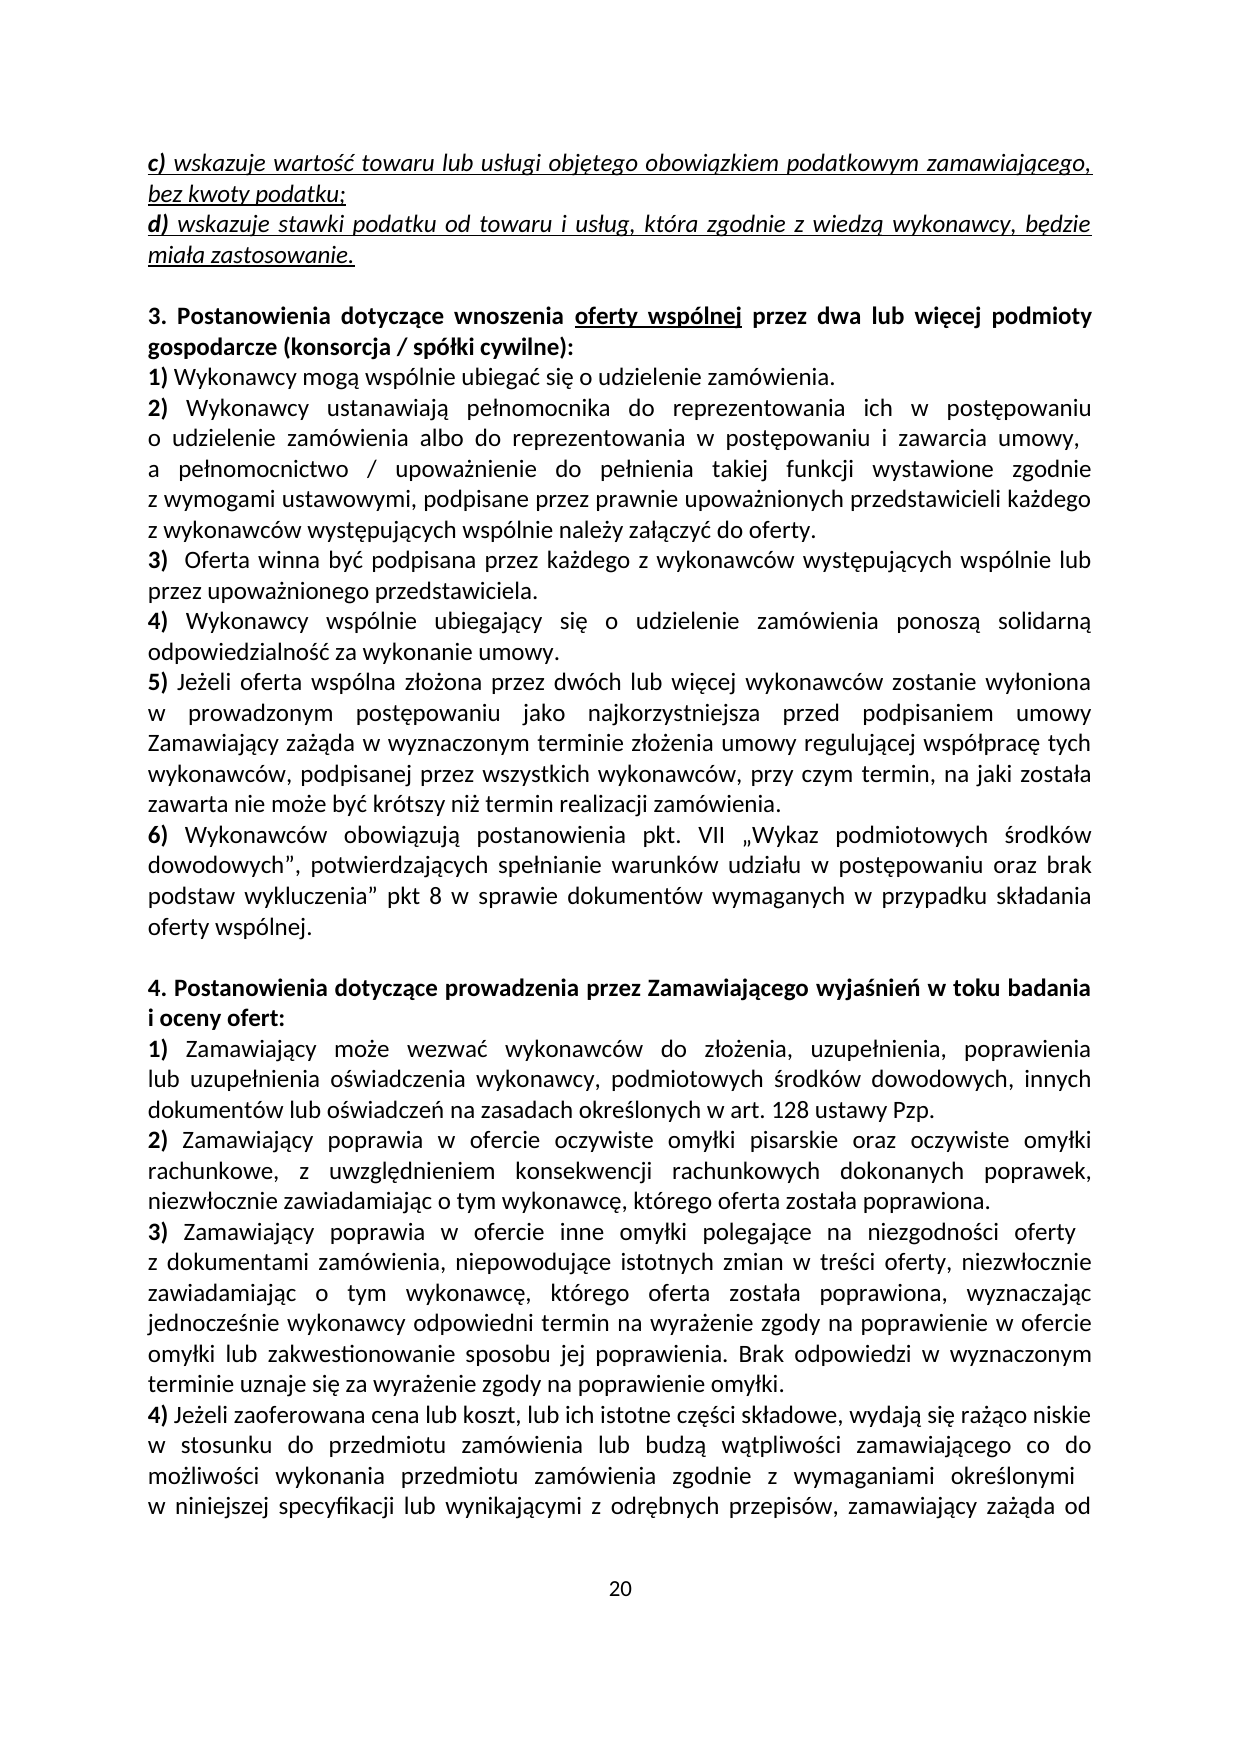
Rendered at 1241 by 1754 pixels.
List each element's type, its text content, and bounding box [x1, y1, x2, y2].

text 3. Postanowienia dotyczące wnoszenia oferty wspólnej przez dwa lub więcej podmioty gospodarcze (konsorcja / spółki cywilne): [148, 300, 1093, 361]
text 3) Zamawiający poprawia w ofercie inne omyłki polegające na niezgodności oferty z dokumentami zamówienia, niepowodujące istotnych zmian w treści oferty, niezwłocznie zawiadamiając o tym wykonawcę, którego oferta została poprawiona, wyznaczając jednocześnie wykonawcy odpowiedni termin na wyrażenie zgody na poprawienie w ofercie omyłki lub zakwestionowanie sposobu jej poprawienia. Brak odpowiedzi w wyznaczonym terminie uznaje się za wyrażenie zgody na poprawienie omyłki. [148, 1216, 1093, 1399]
text 4) Wykonawcy wspólnie ubiegający się o udzielenie zamówienia ponoszą solidarną odpowiedzialność za wykonanie umowy. [148, 605, 1093, 666]
text c) wskazuje wartość towaru lub usługi objętego obowiązkiem podatkowym zamawiającego, bez kwoty podatku; [148, 175, 1093, 209]
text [148, 1399, 1093, 1521]
text 2) Zamawiający poprawia w ofercie oczywiste omyłki pisarskie oraz oczywiste omyłki rachunkowe, z uwzględnieniem konsekwencji rachunkowych dokonanych poprawek, niezwłocznie zawiadamiając o tym wykonawcę, którego oferta została poprawiona. [148, 1124, 1093, 1216]
text 3) Oferta winna być podpisana przez każdego z wykonawców występujących wspólnie lub przez upoważnionego przedstawiciela. [148, 544, 1093, 605]
text d) wskazuje stawki podatku od towaru i usług, która zgodnie z wiedzą wykonawcy, będzie miała zastosowanie. [148, 209, 1093, 270]
text 6) Wykonawców obowiązują postanowienia pkt. VII „Wykaz podmiotowych środków dowodowych”, potwierdzających spełnianie warunków udziału w postępowaniu oraz brak podstaw wykluczenia” pkt 8 w sprawie dokumentów wymaganych w przypadku składania oferty wspólnej. [148, 819, 1093, 941]
text c) wskazuje wartość towaru lub usługi objętego obowiązkiem podatkowym zamawiającego, bez kwoty podatku; [148, 148, 1093, 174]
text 2) Wykonawcy ustanawiają pełnomocnika do reprezentowania ich w postępowaniu o udzielenie zamówienia albo do reprezentowania w postępowaniu i zawarcia umowy, a pełnomocnictwo / upoważnienie do pełnienia takiej funkcji wystawione zgodnie z wymogami ustawowymi, podpisane przez prawnie upoważnionych przedstawicieli każdego z wykonawców występujących wspólnie należy załączyć do oferty. [148, 392, 1093, 544]
text 4. Postanowienia dotyczące prowadzenia przez Zamawiającego wyjaśnień w toku badania i oceny ofert: [148, 972, 1093, 1033]
text 1) Zamawiający może wezwać wykonawców do złożenia, uzupełnienia, poprawienia lub uzupełnienia oświadczenia wykonawcy, podmiotowych środków dowodowych, innych dokumentów lub oświadczeń na zasadach określonych w art. 128 ustawy Pzp. [148, 1033, 1093, 1124]
text 1) Wykonawcy mogą wspólnie ubiegać się o udzielenie zamówienia. [148, 361, 1093, 392]
text 5) Jeżeli oferta wspólna złożona przez dwóch lub więcej wykonawców zostanie wyłoniona w prowadzonym postępowaniu jako najkorzystniejsza przed podpisaniem umowy Zamawiający zażąda w wyznaczonym terminie złożenia umowy regulującej współpracę tych wykonawców, podpisanej przez wszystkich wykonawców, przy czym termin, na jaki została zawarta nie może być krótszy niż termin realizacji zamówienia. [148, 666, 1093, 819]
